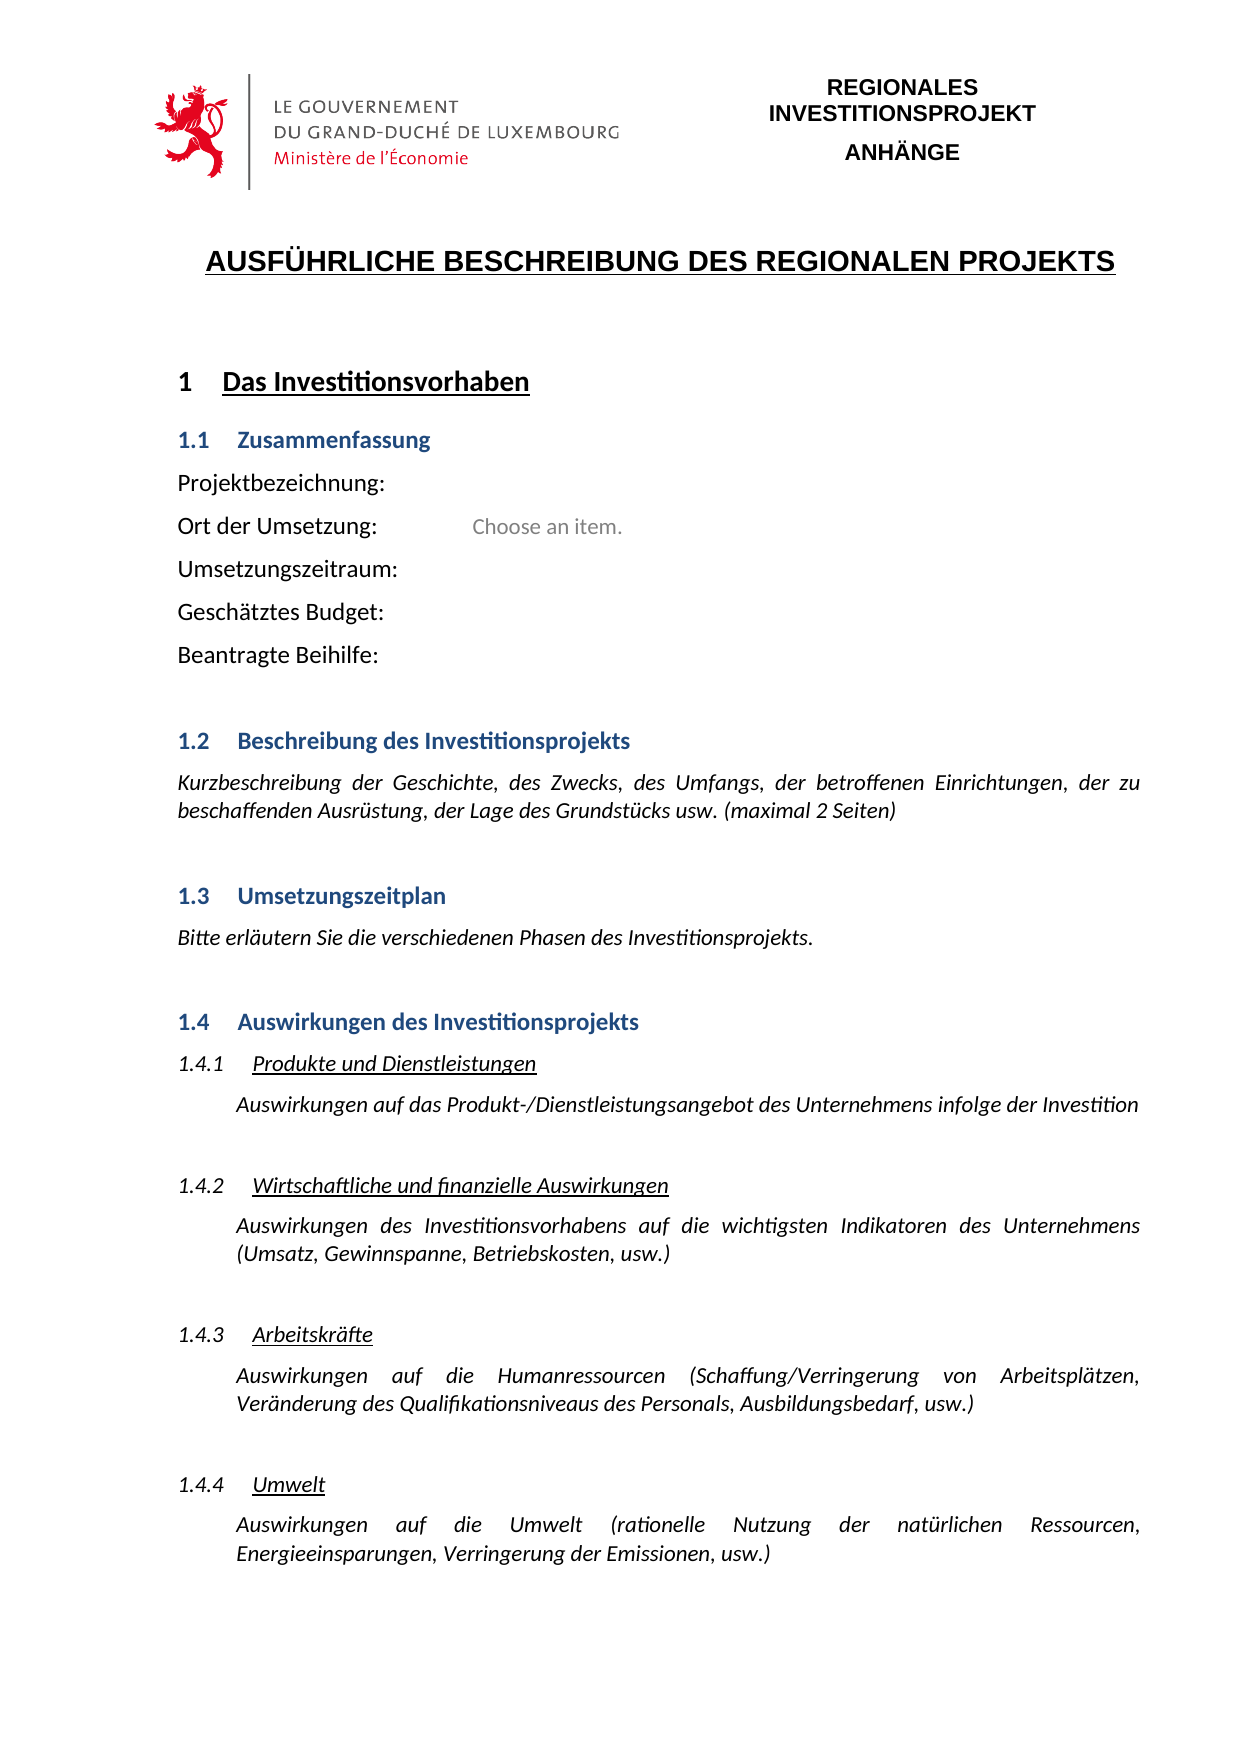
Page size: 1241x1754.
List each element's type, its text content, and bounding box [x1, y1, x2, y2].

subtitle Arbeitskräfte [177, 1321, 1144, 1348]
subtitle Auswirkungen des Investitionsprojekts [177, 1006, 1144, 1037]
picture [154, 74, 619, 190]
text Umsetzungszeitraum: [177, 553, 1144, 584]
subtitle Beschreibung des Investitionsprojekts [177, 725, 1144, 756]
subtitle Wirtschaftliche und finanzielle Auswirkungen [177, 1171, 1144, 1199]
text Bitte erläutern Sie die verschiedenen Phasen des Investitionsprojekts. [177, 923, 1144, 951]
subtitle Produkte und Dienstleistungen [177, 1049, 1144, 1077]
text Projektbezeichnung: [177, 467, 1144, 498]
text Auswirkungen auf das Produkt-/Dienstleistungsangebot des Unternehmens infolge der Investition [236, 1090, 1144, 1118]
subtitle Zusammenfassung [177, 424, 1144, 454]
text Geschätztes Budget: [177, 596, 1144, 627]
subtitle Das Investitionsvorhaben [177, 363, 1144, 399]
text Auswirkungen auf die Umwelt (rationelle Nutzung der natürlichen Ressourcen, Energieeinsparungen, Verringerung der Emissionen, usw.) [236, 1511, 1144, 1567]
text Ort der Umsetzung: [177, 510, 1144, 541]
text Kurzbeschreibung der Geschichte, des Zwecks, des Umfangs, der betroffenen Einrichtungen, der zu beschaffenden Ausrüstung, der Lage des Grundstücks usw. (maximal 2 Seiten) [177, 768, 1144, 824]
text AUSFÜHRLICHE BESCHREIBUNG DES REGIONALEN PROJEKTS [177, 244, 1144, 278]
text Auswirkungen auf die Humanressourcen (Schaffung/Verringerung von Arbeitsplätzen, Veränderung des Qualifikationsniveaus des Personals, Ausbildungsbedarf, usw.) [236, 1361, 1144, 1417]
text Auswirkungen des Investitionsvorhabens auf die wichtigsten Indikatoren des Unternehmens (Umsatz, Gewinnspanne, Betriebskosten, usw.) [236, 1211, 1144, 1267]
subtitle Umwelt [177, 1470, 1144, 1498]
subtitle Umsetzungszeitplan [177, 880, 1144, 910]
text Beantragte Beihilfe: [177, 639, 1144, 670]
